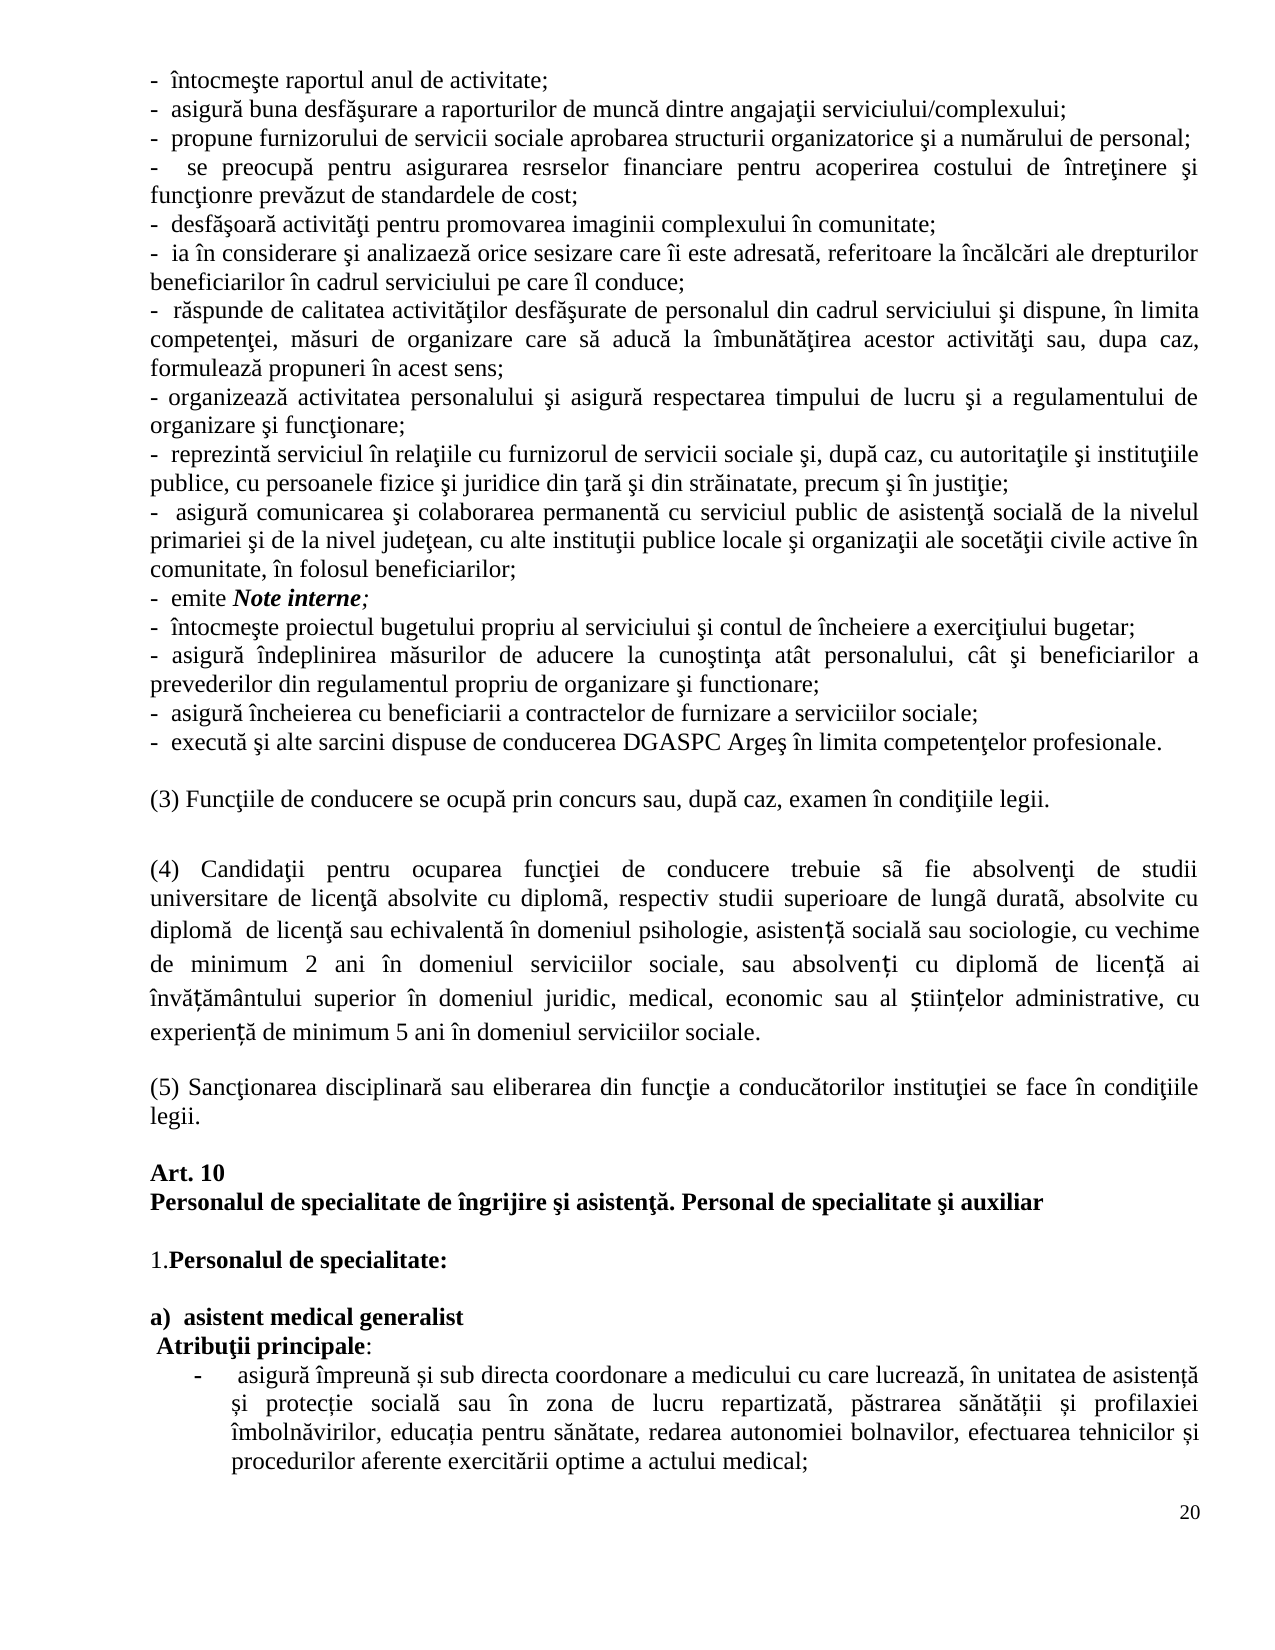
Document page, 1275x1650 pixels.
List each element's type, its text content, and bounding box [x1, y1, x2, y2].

text - desfăşoară activităţi pentru promovarea imaginii complexului în comunitate; [150, 209, 1200, 238]
text - reprezintă serviciul în relaţiile cu furnizorul de servicii sociale şi, după caz, cu autoritaţile şi instituţiile publice, cu persoanele fizice şi juridice din ţară şi din străinatate, precum şi în justiţie; [150, 439, 1200, 497]
text - ia în considerare şi analizaeză orice sesizare care îi este adresată, referitoare la încălcări ale drepturilor beneficiarilor în cadrul serviciului pe care îl conduce; [150, 238, 1200, 296]
list asigură împreună și sub directa coordonare a medicului cu care lucrează, în unitatea de asistență și protecție socială sau în zona de lucru repartizată, păstrarea sănătății și profilaxiei îmbolnăvirilor, educația pentru sănătate, redarea autonomiei bolnavilor, efectuarea tehnicilor și procedurilor aferente exercitării optime a actului medical; [194, 1360, 1200, 1475]
text - execută şi alte sarcini dispuse de conducerea DGASPC Argeş în limita competenţelor profesionale. [150, 727, 1200, 756]
text a) asistent medical generalist [150, 1302, 1200, 1331]
text - asigură îndeplinirea măsurilor de aducere la cunoştinţa atât personalului, cât şi beneficiarilor a prevederilor din regulamentul propriu de organizare şi functionare; [150, 641, 1200, 698]
text Personalul de specialitate de îngrijire şi asistenţă. Personal de specialitate şi auxiliar [150, 1187, 1200, 1216]
text - emite Note interne; [150, 583, 1200, 612]
text - asigură comunicarea şi colaborarea permanentă cu serviciul public de asistenţă socială de la nivelul primariei şi de la nivel judeţean, cu alte instituţii publice locale şi organizaţii ale socetăţii civile active în comunitate, în folosul beneficiarilor; [150, 497, 1200, 583]
text - asigură încheierea cu beneficiarii a contractelor de furnizare a serviciilor sociale; [150, 698, 1200, 727]
text - se preocupă pentru asigurarea resrselor financiare pentru acoperirea costului de întreţinere şi funcţionre prevăzut de standardele de cost; [150, 152, 1200, 209]
text - propune furnizorului de servicii sociale aprobarea structurii organizatorice şi a numărului de personal; [150, 123, 1200, 152]
text - organizează activitatea personalului şi asigură respectarea timpului de lucru şi a regulamentului de organizare şi funcţionare; [150, 382, 1200, 439]
text 1.Personalul de specialitate: [150, 1245, 1200, 1273]
text Art. 10 [150, 1158, 1200, 1187]
text - răspunde de calitatea activităţilor desfăşurate de personalul din cadrul serviciului şi dispune, în limita competenţei, măsuri de organizare care să aducă la îmbunătăţirea acestor activităţi sau, dupa caz, formulează propuneri în acest sens; [150, 296, 1200, 382]
text - întocmeşte proiectul bugetului propriu al serviciului şi contul de încheiere a exerciţiului bugetar; [150, 612, 1200, 641]
text (5) Sancţionarea disciplinară sau eliberarea din funcţie a conducătorilor instituţiei se face în condiţiile legii. [150, 1072, 1200, 1130]
text - întocmeşte raportul anul de activitate; [150, 66, 1200, 94]
text (4) Candidaţii pentru ocuparea funcţiei de conducere trebuie sã fie absolvenţi de studii universitare de licenţã absolvite cu diplomã, respectiv studii superioare de lungã duratã, absolvite cu diplomă de licenţă sau echivalentă în domeniul psihologie, asistență socială sau sociologie, cu vechime de minimum 2 ani în domeniul serviciilor sociale, sau absolvenți cu diplomă de licență ai învățământului superior în domeniul juridic, medical, economic sau al științelor administrative, cu experiență de minimum 5 ani în domeniul serviciilor sociale. [150, 854, 1200, 1048]
text - asigură buna desfăşurare a raporturilor de muncă dintre angajaţii serviciului/complexului; [150, 94, 1200, 123]
text (3) Funcţiile de conducere se ocupă prin concurs sau, după caz, examen în condiţiile legii. [150, 784, 1200, 813]
text Atribuţii principale: [150, 1331, 1200, 1360]
